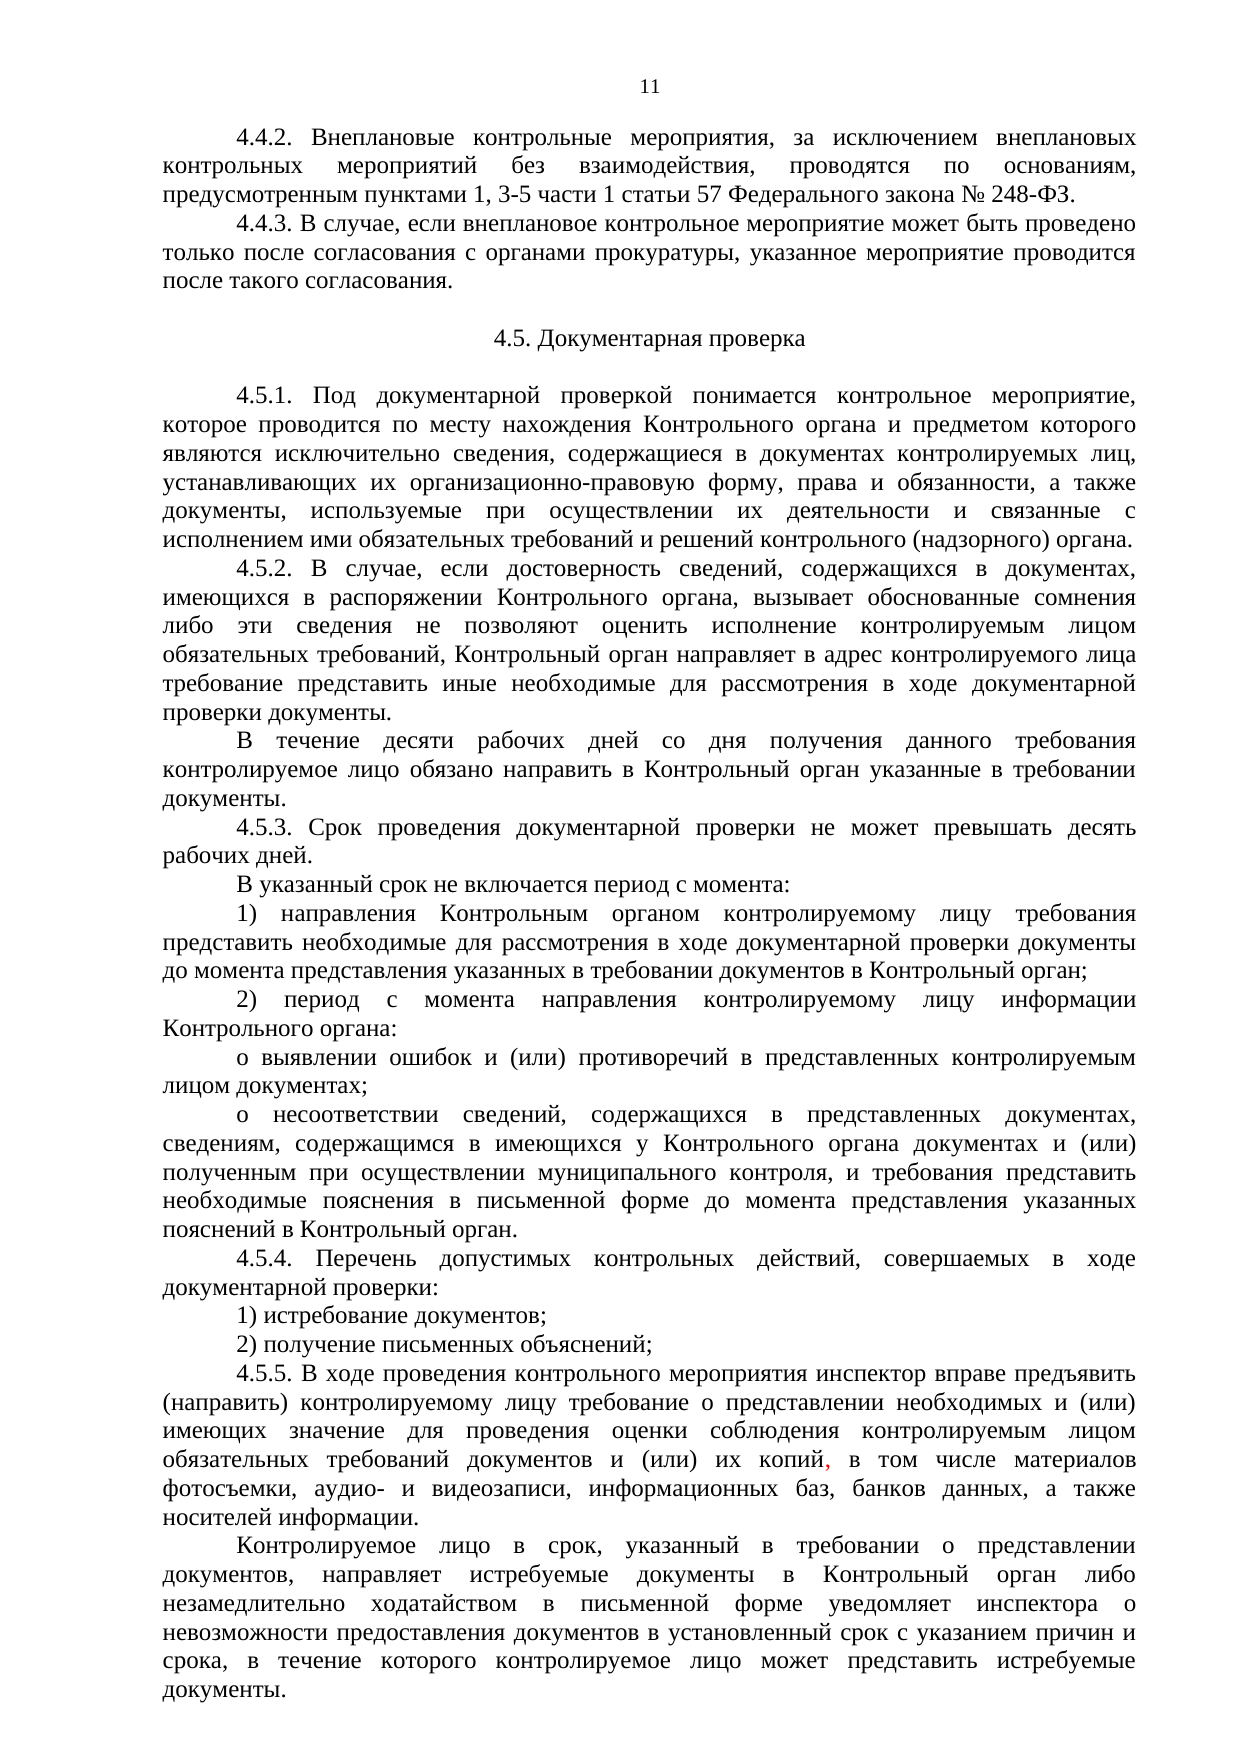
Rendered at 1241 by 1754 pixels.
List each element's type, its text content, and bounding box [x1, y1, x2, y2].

text 4.4.2. Внеплановые контрольные мероприятия, за исключением внеплановых контрольных мероприятий без взаимодействия, проводятся по основаниям, предусмотренным пунктами 1, 3-5 части 1 статьи 57 Федерального закона № 248-ФЗ. [162, 122, 1137, 208]
text 4.4.3. В случае, если внеплановое контрольное мероприятие может быть проведено только после согласования с органами прокуратуры, указанное мероприятие проводится после такого согласования. [162, 208, 1137, 294]
text 2) получение письменных объяснений; [162, 1329, 1137, 1358]
text В течение десяти рабочих дней со дня получения данного требования контролируемое лицо обязано направить в Контрольный орган указанные в требовании документы. [162, 726, 1137, 812]
list 1) направления Контрольным органом контролируемому лицу требования представить необходимые для рассмотрения в ходе документарной проверки документы до момента представления указанных в требовании документов в Контрольный орган; [162, 898, 1137, 984]
list о несоответствии сведений, содержащихся в представленных документах, сведениям, содержащимся в имеющихся у Контрольного органа документах и (или) полученным при осуществлении муниципального контроля, и требования представить необходимые пояснения в письменной форме до момента представления указанных пояснений в Контрольный орган. [162, 1099, 1137, 1243]
text 4.5. Документарная проверка [162, 323, 1137, 352]
text Контролируемое лицо в срок, указанный в требовании о представлении документов, направляет истребуемые документы в Контрольный орган либо незамедлительно ходатайством в письменной форме уведомляет инспектора о невозможности предоставления документов в установленный срок с указанием причин и срока, в течение которого контролируемое лицо может представить истребуемые документы. [162, 1531, 1137, 1703]
text 4.5.2. В случае, если достоверность сведений, содержащихся в документах, имеющихся в распоряжении Контрольного органа, вызывает обоснованные сомнения либо эти сведения не позволяют оценить исполнение контролируемым лицом обязательных требований, Контрольный орган направляет в адрес контролируемого лица требование представить иные необходимые для рассмотрения в ходе документарной проверки документы. [162, 553, 1137, 726]
list В указанный срок не включается период с момента: [162, 869, 1137, 898]
list 2) период с момента направления контролируемому лицу информации Контрольного органа: [162, 984, 1137, 1042]
text 4.5.5. В ходе проведения контрольного мероприятия инспектор вправе предъявить (направить) контролируемому лицу требование о представлении необходимых и (или) имеющих значение для проведения оценки соблюдения контролируемым лицом обязательных требований документов и (или) их копий, в том числе материалов фотосъемки, аудио- и видеозаписи, информационных баз, банков данных, а также носителей информации. [162, 1358, 1137, 1531]
list о выявлении ошибок и (или) противоречий в представленных контролируемым лицом документах; [162, 1042, 1137, 1099]
text 1) истребование документов; [162, 1301, 1137, 1329]
list 4.5.3. Срок проведения документарной проверки не может превышать десять рабочих дней. [162, 812, 1137, 869]
list 4.5.4. Перечень допустимых контрольных действий, совершаемых в ходе документарной проверки: [162, 1243, 1137, 1301]
list 4.5.1. Под документарной проверкой понимается контрольное мероприятие, которое проводится по месту нахождения Контрольного органа и предметом которого являются исключительно сведения, содержащиеся в документах контролируемых лиц, устанавливающих их организационно-правовую форму, права и обязанности, а также документы, используемые при осуществлении их деятельности и связанные с исполнением ими обязательных требований и решений контрольного (надзорного) органа. [162, 381, 1137, 553]
